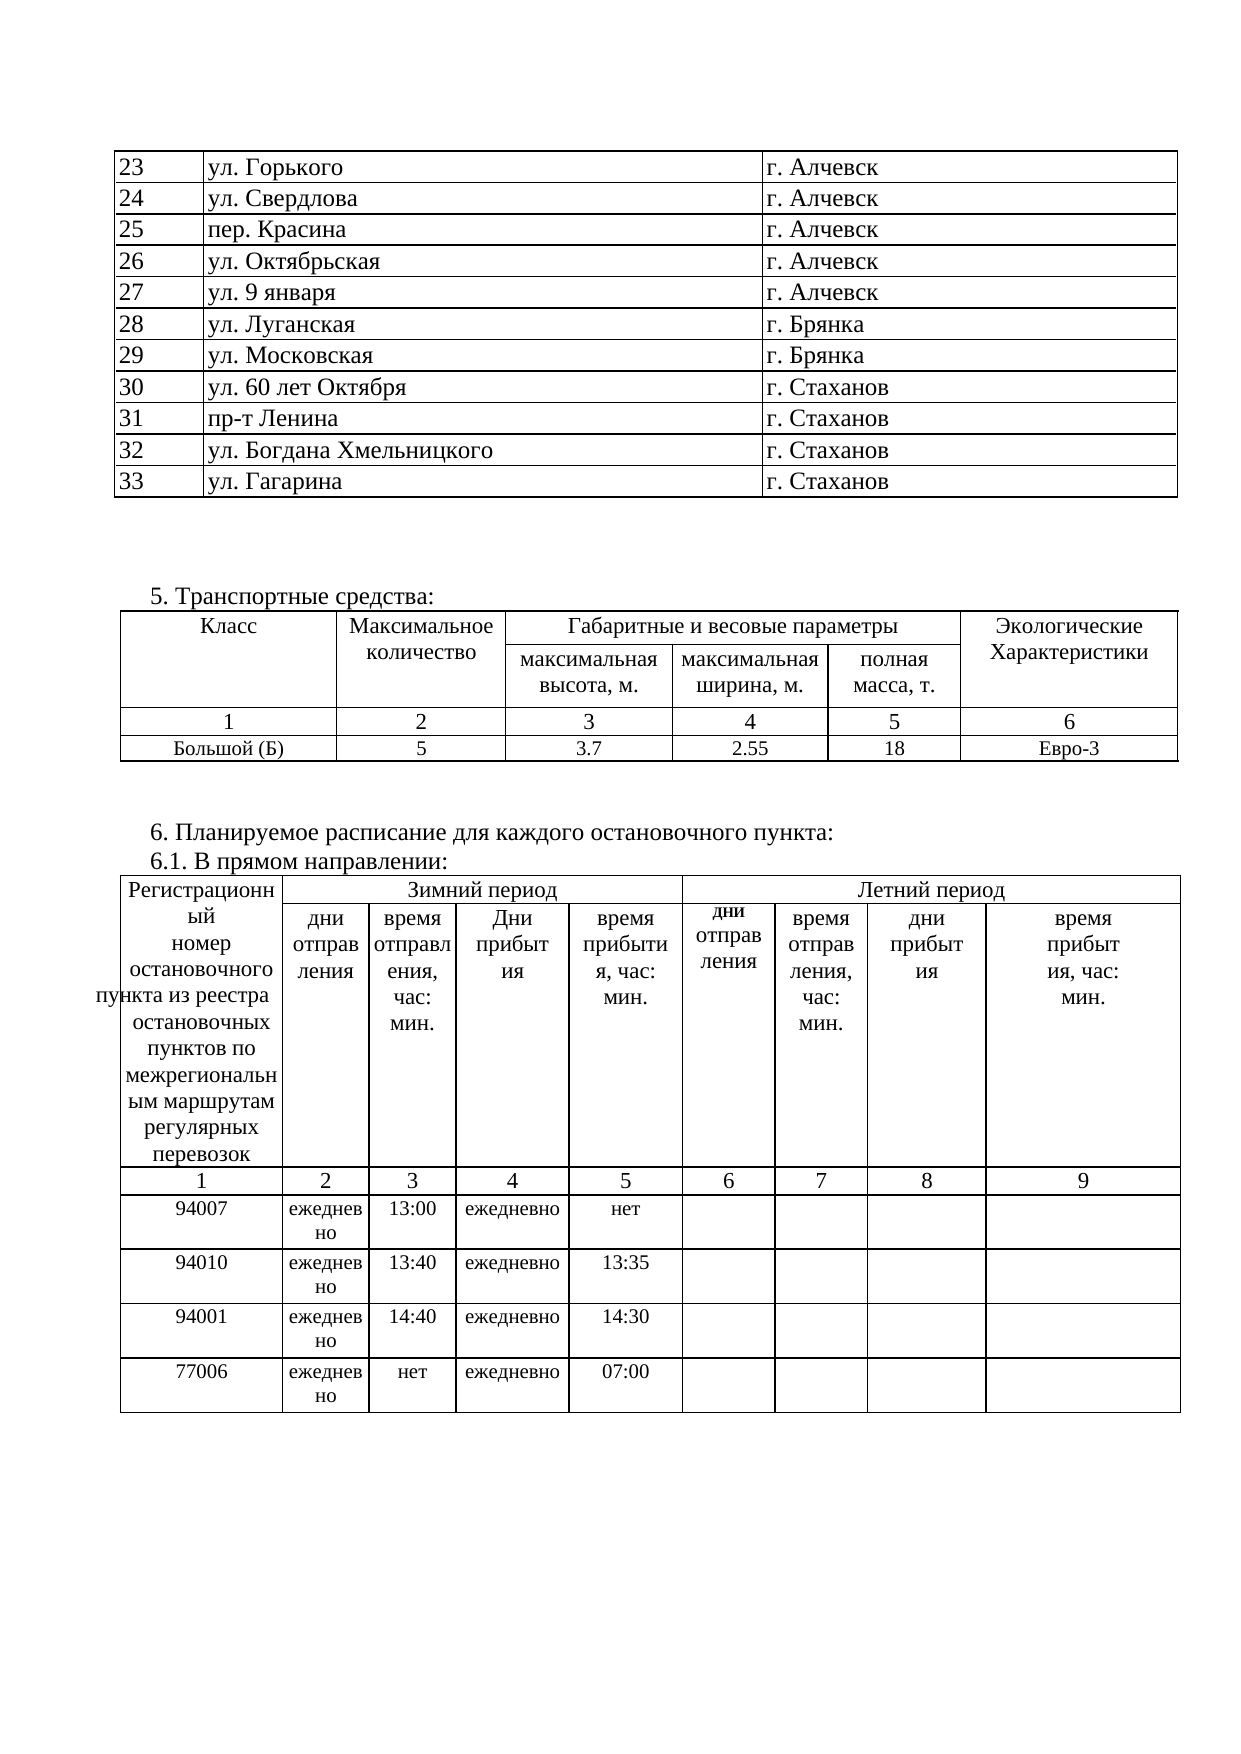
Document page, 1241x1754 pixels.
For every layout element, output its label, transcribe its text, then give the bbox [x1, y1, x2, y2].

table_cell ежедневно [283, 1304, 368, 1357]
table_cell 4 [673, 708, 827, 735]
table_cell ул. Горького [204, 152, 762, 181]
table_cell Евро-3 [961, 736, 1177, 760]
table_cell г. Алчевск [763, 213, 1177, 244]
table_cell 77006 [121, 1359, 282, 1411]
table_header Экологические Характеристики [961, 612, 1177, 707]
table_cell ДНИ отправ ления [683, 904, 774, 1166]
table_cell время прибыти я, час: мин. [570, 904, 682, 1166]
table_cell максимальная высота, м. [506, 645, 672, 707]
table_cell 3 [506, 708, 672, 735]
table_cell ул. 60 лет Октября [204, 372, 762, 402]
table_cell г. Алчевск [763, 276, 1177, 307]
table_cell 2 [283, 1168, 368, 1194]
table_cell 4 [457, 1168, 568, 1194]
table_cell 13:35 [570, 1250, 682, 1303]
table_cell 7 [776, 1168, 867, 1194]
table_cell 6 [961, 708, 1177, 735]
table_cell 26 [115, 245, 203, 276]
table_cell 27 [115, 277, 203, 307]
table_cell [683, 1196, 774, 1248]
table_cell г. Стаханов [763, 402, 1177, 433]
table_cell ежедневно [457, 1250, 568, 1303]
table_cell нет [570, 1196, 682, 1248]
table_cell время прибыт ия, час: мин. [987, 904, 1180, 1166]
table_cell 23 [115, 152, 203, 181]
table_cell ул. Богдана Хмельницкого [204, 435, 762, 464]
table_cell г. Брянка [763, 339, 1177, 370]
table_cell г. Стаханов [763, 465, 1177, 496]
table_header Максимальное количество [337, 612, 505, 707]
table_cell ежедневно [457, 1304, 568, 1357]
table_header Габаритные и весовые параметры [506, 612, 960, 643]
table_cell 07:00 [570, 1359, 682, 1411]
table_cell ежедневно [457, 1359, 568, 1411]
table_cell [776, 1359, 867, 1411]
table_cell ежедневно [283, 1196, 368, 1248]
table_cell 3 [370, 1168, 455, 1194]
table_cell 24 [115, 183, 203, 213]
table_cell 18 [829, 736, 960, 760]
table_cell [868, 1359, 985, 1411]
table_cell 32 [115, 434, 203, 464]
table_cell 5 [570, 1168, 682, 1194]
table_cell 8 [868, 1168, 985, 1194]
table_cell 6 [683, 1168, 774, 1194]
table_header Регистрационный номер остановочного пункта из реестра остановочных пунктов по межрегиональным маршрутам регулярных перевозок [121, 876, 282, 1166]
table_cell 29 [115, 340, 203, 370]
table_cell [987, 1196, 1180, 1248]
table_cell 94010 [121, 1250, 282, 1303]
table_cell [683, 1359, 774, 1411]
table_cell пр-т Ленина [204, 403, 762, 433]
table_cell время отправ ления, час: мин. [776, 904, 867, 1166]
table_cell дни прибыт ия [868, 904, 985, 1166]
table_cell 94001 [121, 1304, 282, 1357]
table_cell 2 [337, 708, 505, 735]
table_cell ул. Свердлова [204, 183, 762, 213]
table_cell [987, 1359, 1180, 1411]
table_cell Большой (Б) [121, 736, 336, 760]
table_cell 5 [337, 736, 505, 760]
table_cell 1 [121, 1168, 282, 1194]
table_cell [776, 1304, 867, 1357]
table_cell 30 [115, 371, 203, 402]
table_cell 3.7 [506, 736, 672, 760]
table_cell г. Алчевск [763, 152, 1177, 181]
table_cell 31 [115, 403, 203, 433]
table_cell ул. 9 января [204, 277, 762, 307]
table_cell 33 [115, 466, 203, 496]
table_cell г. Алчевск [763, 244, 1177, 276]
table_cell 13:40 [370, 1250, 455, 1303]
table_cell [683, 1304, 774, 1357]
table_cell г. Стаханов [763, 370, 1177, 402]
table_cell нет [370, 1359, 455, 1411]
table_cell 25 [115, 214, 203, 244]
table_cell 9 [987, 1168, 1180, 1194]
table_cell ул. Московская [204, 340, 762, 370]
table_cell 14:40 [370, 1304, 455, 1357]
table_cell ежедневно [283, 1359, 368, 1411]
table_cell пер. Красина [204, 215, 762, 244]
table_cell 14:30 [570, 1304, 682, 1357]
table_cell 2.55 [673, 736, 827, 760]
table_cell дни отправ ления [283, 904, 368, 1166]
table_cell г. Стаханов [763, 433, 1177, 464]
table_cell ул. Луганская [204, 309, 762, 339]
table_cell 1 [121, 708, 336, 735]
table_cell ежедневно [457, 1196, 568, 1248]
table_cell ул. Октябрьская [204, 246, 762, 276]
table_cell г. Алчевск [763, 181, 1177, 213]
table_cell максимальная ширина, м. [673, 645, 827, 707]
table_cell ежедневно [283, 1250, 368, 1303]
table_cell [776, 1250, 867, 1303]
table_cell [987, 1304, 1180, 1357]
table_cell г. Брянка [763, 307, 1177, 339]
table_cell ул. Гагарина [204, 466, 762, 496]
table_header Класс [121, 612, 336, 707]
table_cell время отправл ения, час: мин. [370, 904, 455, 1166]
text 6. Планируемое расписание для каждого остановочного пункта: [150, 817, 1090, 846]
table_cell [987, 1250, 1180, 1303]
table_cell полная масса, т. [829, 645, 960, 707]
table_header Летний период [683, 876, 1180, 902]
table_cell 13:00 [370, 1196, 455, 1248]
table_cell [868, 1250, 985, 1303]
table_cell [683, 1250, 774, 1303]
table_cell [868, 1196, 985, 1248]
table_cell 28 [115, 308, 203, 339]
table_cell Дни прибыт ия [457, 904, 568, 1166]
table_cell 94007 [121, 1196, 282, 1248]
table_cell [776, 1196, 867, 1248]
table_cell [868, 1304, 985, 1357]
text 6.1. В прямом направлении: [150, 846, 1090, 874]
table_cell 5 [829, 708, 960, 735]
table_header Зимний период [283, 876, 682, 902]
text 5. Транспортные средства: [150, 581, 1090, 610]
